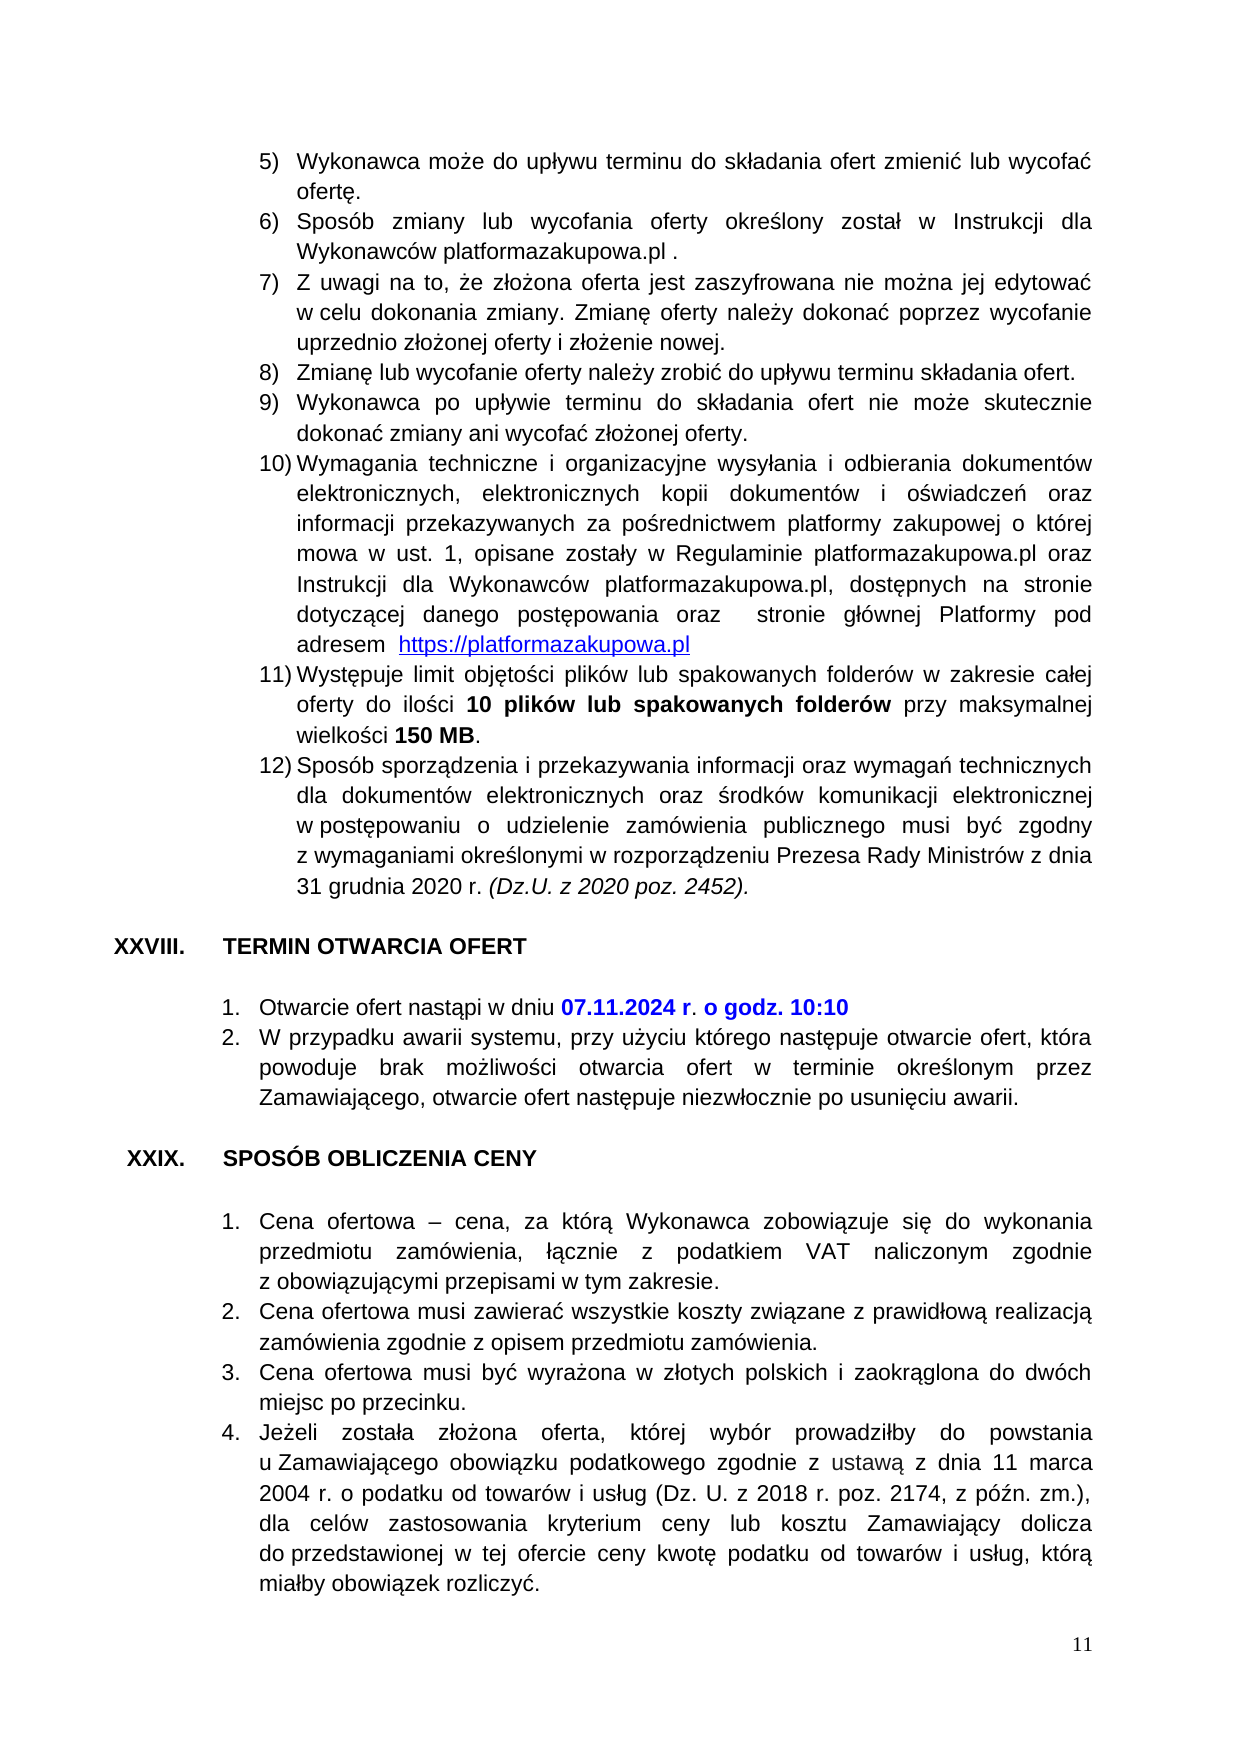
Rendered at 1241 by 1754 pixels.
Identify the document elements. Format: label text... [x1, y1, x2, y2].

list Wymagania techniczne i organizacyjne wysyłania i odbierania dokumentów elektronicznych, elektronicznych kopii dokumentów i oświadczeń oraz informacji przekazywanych za pośrednictwem platformy zakupowej o której mowa w ust. 1, opisane zostały w Regulaminie platformazakupowa.pl oraz Instrukcji dla Wykonawców platformazakupowa.pl, dostępnych na stronie dotyczącej danego postępowania oraz stronie głównej Platformy pod adresem https://platformazakupowa.pl [259, 450, 1093, 657]
list Z uwagi na to, że złożona oferta jest zaszyfrowana nie można jej edytować w celu dokonania zmiany. Zmianę oferty należy dokonać poprzez wycofanie uprzednio złożonej oferty i złożenie nowej. [259, 268, 1093, 355]
list Zmianę lub wycofanie oferty należy zrobić do upływu terminu składania ofert. [259, 359, 1093, 385]
list Cena ofertowa musi być wyrażona w złotych polskich i zaokrąglona do dwóch miejsc po przecinku. [221, 1359, 1093, 1415]
list Wykonawca może do upływu terminu do składania ofert zmienić lub wycofać ofertę. [259, 148, 1093, 204]
list Występuje limit objętości plików lub spakowanych folderów w zakresie całej oferty do ilości 10 plików lub spakowanych folderów przy maksymalnej wielkości 150 MB. [259, 661, 1093, 748]
list Otwarcie ofert nastąpi w dniu 07.11.2024 r. o godz. 10:10 [221, 993, 1093, 1020]
list TERMIN OTWARCIA OFERT [185, 933, 1093, 959]
list Sposób sporządzenia i przekazywania informacji oraz wymagań technicznych dla dokumentów elektronicznych oraz środków komunikacji elektronicznej w postępowaniu o udzielenie zamówienia publicznego musi być zgodny z wymaganiami określonymi w rozporządzeniu Prezesa Rady Ministrów z dnia 31 grudnia 2020 r. (Dz.U. z 2020 poz. 2452). [259, 752, 1093, 899]
list Cena ofertowa – cena, za którą Wykonawca zobowiązuje się do wykonania przedmiotu zamówienia, łącznie z podatkiem VAT naliczonym zgodnie z obowiązującymi przepisami w tym zakresie. [221, 1208, 1093, 1294]
list Jeżeli została złożona oferta, której wybór prowadziłby do powstania u Zamawiającego obowiązku podatkowego zgodnie z ustawą z dnia 11 marca 2004 r. o podatku od towarów i usług (Dz. U. z 2018 r. poz. 2174, z późn. zm.), dla celów zastosowania kryterium ceny lub kosztu Zamawiający dolicza do przedstawionej w tej ofercie ceny kwotę podatku od towarów i usług, którą miałby obowiązek rozliczyć. [221, 1419, 1093, 1596]
list Cena ofertowa musi zawierać wszystkie koszty związane z prawidłową realizacją zamówienia zgodnie z opisem przedmiotu zamówienia. [221, 1298, 1093, 1355]
list SPOSÓB OBLICZENIA CENY [185, 1144, 1093, 1171]
list Wykonawca po upływie terminu do składania ofert nie może skutecznie dokonać zmiany ani wycofać złożonej oferty. [259, 389, 1093, 446]
list Sposób zmiany lub wycofania oferty określony został w Instrukcji dla Wykonawców platformazakupowa.pl . [259, 208, 1093, 264]
list W przypadku awarii systemu, przy użyciu którego następuje otwarcie ofert, która powoduje brak możliwości otwarcia ofert w terminie określonym przez Zamawiającego, otwarcie ofert następuje niezwłocznie po usunięciu awarii. [221, 1024, 1093, 1110]
